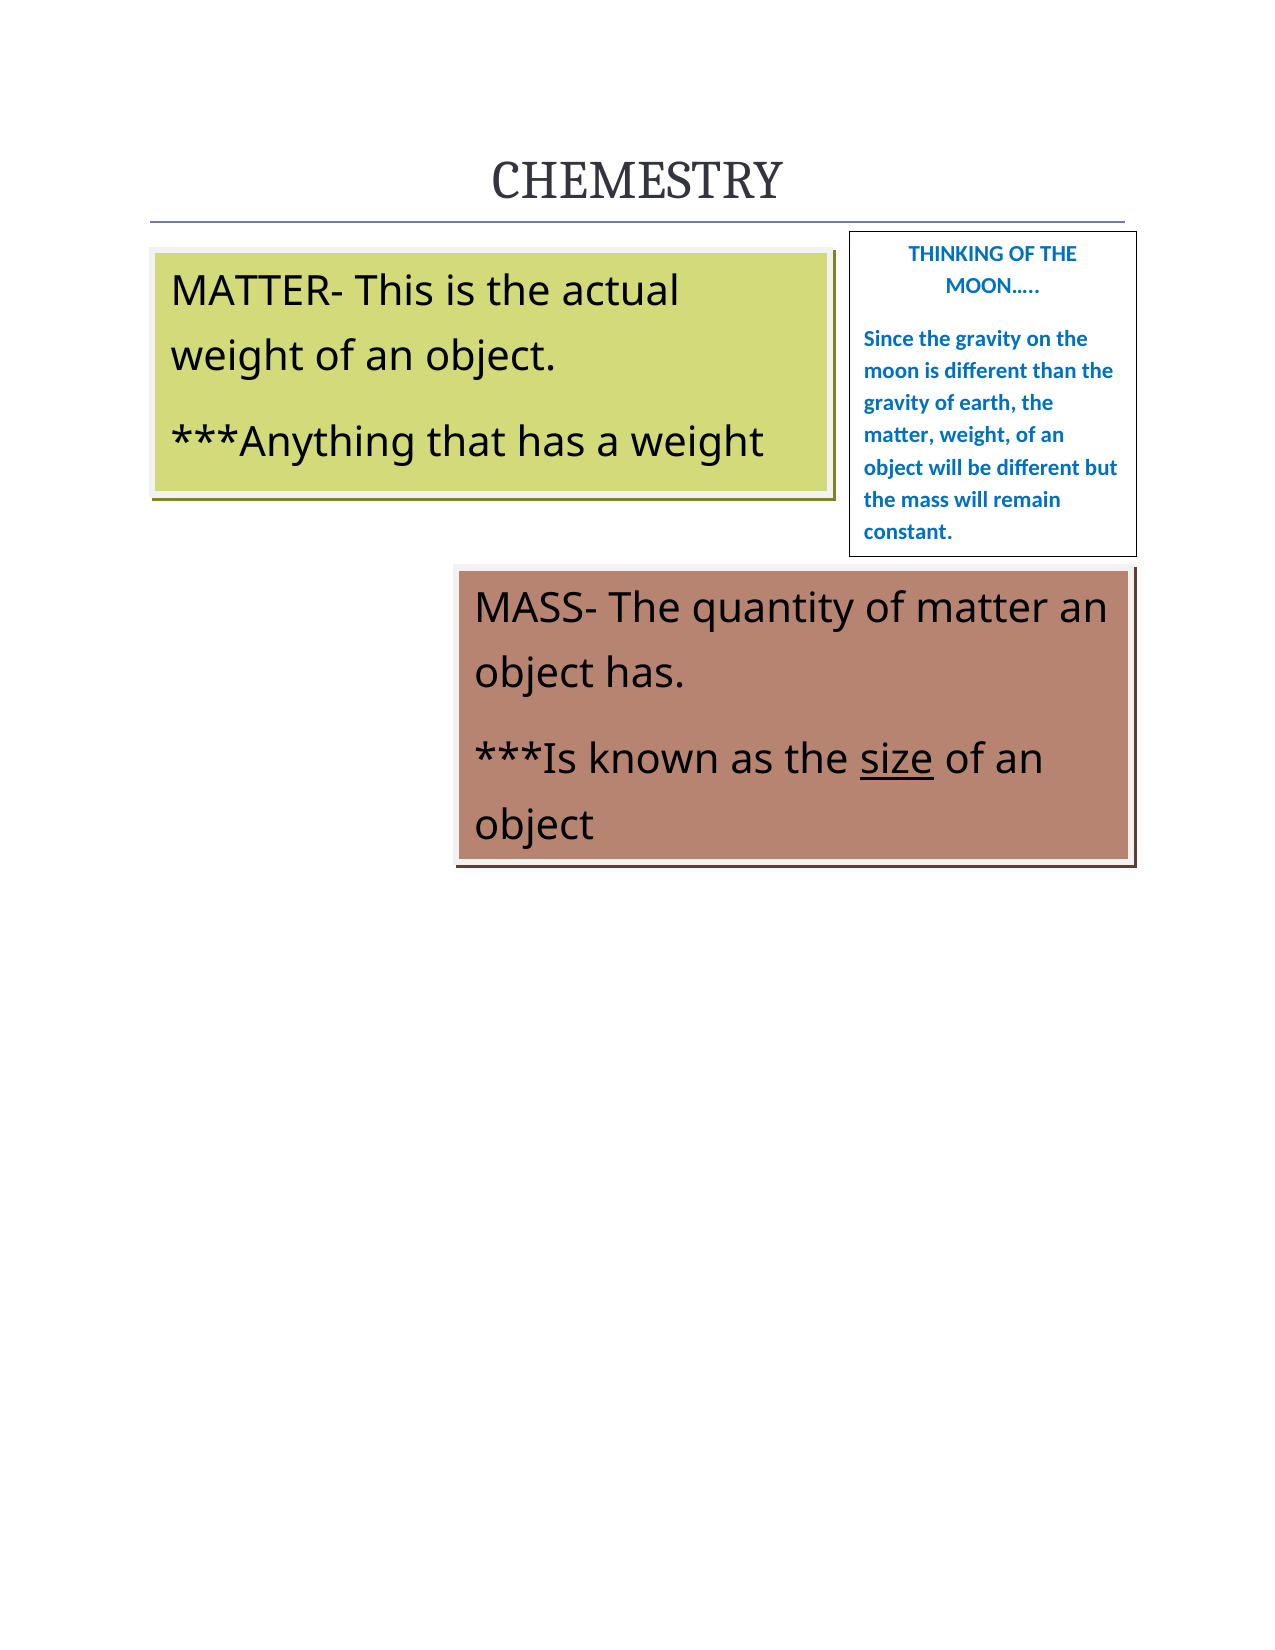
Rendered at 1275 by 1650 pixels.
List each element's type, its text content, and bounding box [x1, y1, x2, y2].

title CHEMESTRY [150, 150, 1125, 221]
